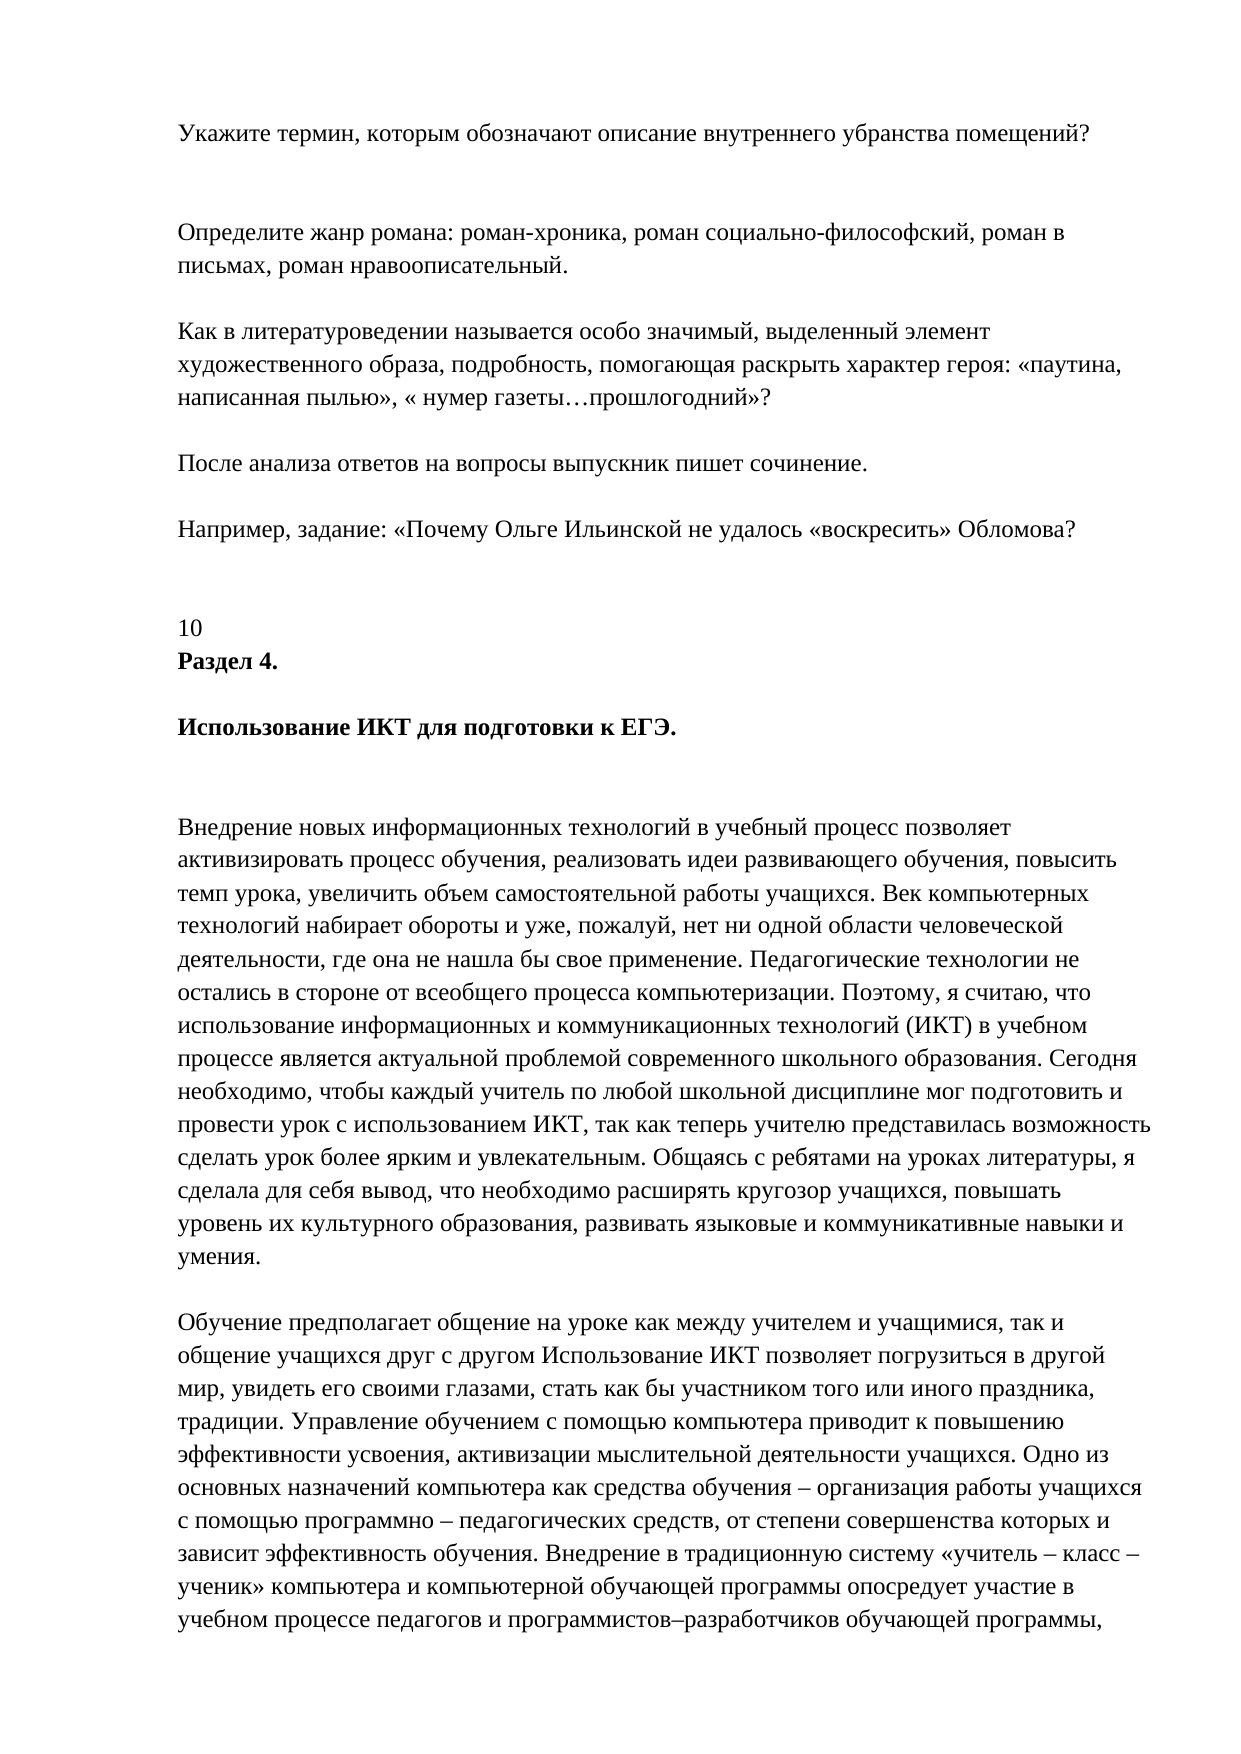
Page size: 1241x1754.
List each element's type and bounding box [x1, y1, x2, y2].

text [177, 118, 1152, 1633]
